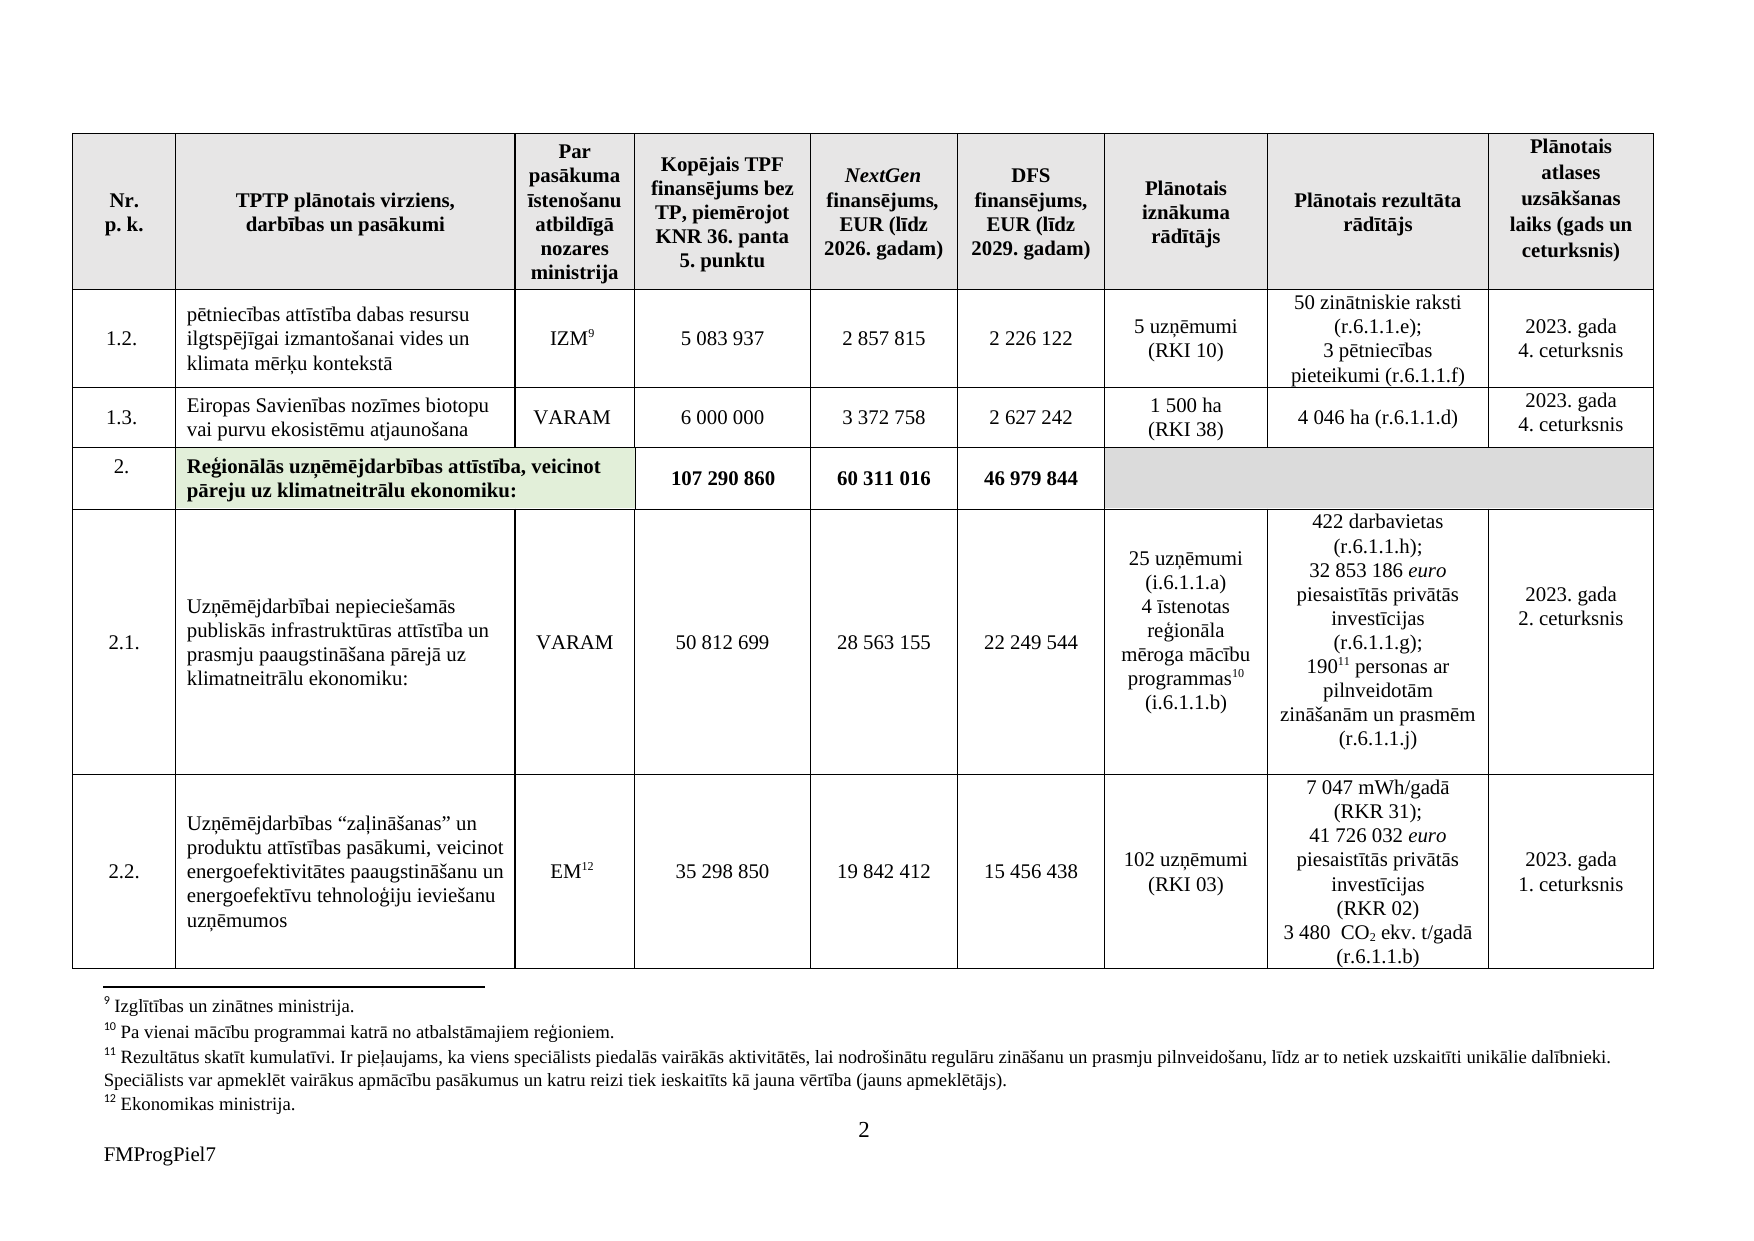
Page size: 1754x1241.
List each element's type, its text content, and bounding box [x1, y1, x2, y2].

table_cell 3 372 758 [811, 388, 957, 447]
table_cell 2023. gada 4. ceturksnis [1489, 388, 1653, 447]
table_cell IZM [516, 290, 634, 387]
table_header Par pasākuma īstenošanu atbildīgā nozares ministrija [516, 134, 634, 289]
table_cell 35 298 850 [635, 775, 810, 968]
table_header NextGen finansējums, EUR (līdz 2026. gadam) [811, 134, 957, 289]
table_header TPTP plānotais virziens, darbības un pasākumi [176, 134, 514, 289]
table_cell Uzņēmējdarbībai nepieciešamās publiskās infrastruktūras attīstība un prasmju paaugstināšana pārejā uz klimatneitrālu ekonomiku: [176, 510, 514, 774]
table_cell 60 311 016 [811, 448, 957, 508]
table_cell 50 zinātniskie raksti (r.6.1.1.e); 3 pētniecības pieteikumi (r.6.1.1.f) [1268, 290, 1488, 387]
table_header Plānotais iznākuma rādītājs [1105, 134, 1267, 289]
table_cell 2.2. [73, 775, 175, 968]
table_cell pētniecības attīstība dabas resursu ilgtspējīgai izmantošanai vides un klimata mērķu kontekstā [176, 290, 514, 387]
table_cell 1 500 ha (RKI 38) [1105, 388, 1267, 447]
table_cell 2. [73, 448, 175, 508]
table_cell 50 812 699 [635, 510, 810, 774]
table_cell 2023. gada 2. ceturksnis [1489, 510, 1653, 774]
table_cell [1105, 448, 1653, 508]
table_cell Uzņēmējdarbības “zaļināšanas” un produktu attīstības pasākumi, veicinot energoefektivitātes paaugstināšanu un energoefektīvu tehnoloģiju ieviešanu uzņēmumos [176, 775, 514, 968]
table_cell 4 046 ha (r.6.1.1.d) [1268, 388, 1488, 447]
table_cell VARAM [516, 388, 634, 447]
table_header Kopējais TPF finansējums bez TP, piemērojot KNR 36. panta 5. punktu [635, 134, 810, 289]
table_cell 22 249 544 [958, 510, 1104, 774]
table_cell 422 darbavietas (r.6.1.1.h); 32 853 186 euro piesaistītās privātās investīcijas (r.6.1.1.g); 190 personas ar pilnveidotām zināšanām un prasmēm (r.6.1.1.j) [1268, 510, 1488, 774]
table_cell 1.2. [73, 290, 175, 387]
table_cell 15 456 438 [958, 775, 1104, 968]
table_cell EM [516, 775, 634, 968]
table_cell Eiropas Savienības nozīmes biotopu vai purvu ekosistēmu atjaunošana [176, 388, 514, 447]
table_header Nr. p. k. [73, 134, 175, 289]
table_cell 1.3. [73, 388, 175, 447]
table_header Plānotais rezultāta rādītājs [1268, 134, 1488, 289]
table_cell 2023. gada 4. ceturksnis [1489, 290, 1653, 387]
table_cell 25 uzņēmumi (i.6.1.1.a) 4 īstenotas reģionāla mēroga mācību programmas (i.6.1.1.b) [1105, 510, 1267, 774]
table_cell 7 047 mWh/gadā (RKR 31); 41 726 032 euro piesaistītās privātās investīcijas (RKR 02) 3 480 CO2 ekv. t/gadā (r.6.1.1.b) [1268, 775, 1488, 968]
table_cell 102 uzņēmumi (RKI 03) [1105, 775, 1267, 968]
table_cell 2.1. [73, 510, 175, 774]
table_cell 46 979 844 [958, 448, 1104, 508]
table_cell 28 563 155 [811, 510, 957, 774]
table_cell Reģionālās uzņēmējdarbības attīstība, veicinot pāreju uz klimatneitrālu ekonomiku: [176, 448, 635, 508]
table_cell 2 857 815 [811, 290, 957, 387]
table_cell 107 290 860 [636, 448, 810, 508]
table_cell 5 uzņēmumi (RKI 10) [1105, 290, 1267, 387]
table_cell 2023. gada 1. ceturksnis [1489, 775, 1653, 968]
table_cell 2 627 242 [958, 388, 1104, 447]
table_cell 5 083 937 [635, 290, 810, 387]
table_header DFS finansējums, EUR (līdz 2029. gadam) [958, 134, 1104, 289]
table_cell 19 842 412 [811, 775, 957, 968]
table_cell 2 226 122 [958, 290, 1104, 387]
table_header Plānotais atlases uzsākšanas laiks (gads un ceturksnis) [1489, 134, 1653, 289]
table_cell 6 000 000 [635, 388, 810, 447]
table_cell VARAM [516, 510, 634, 774]
